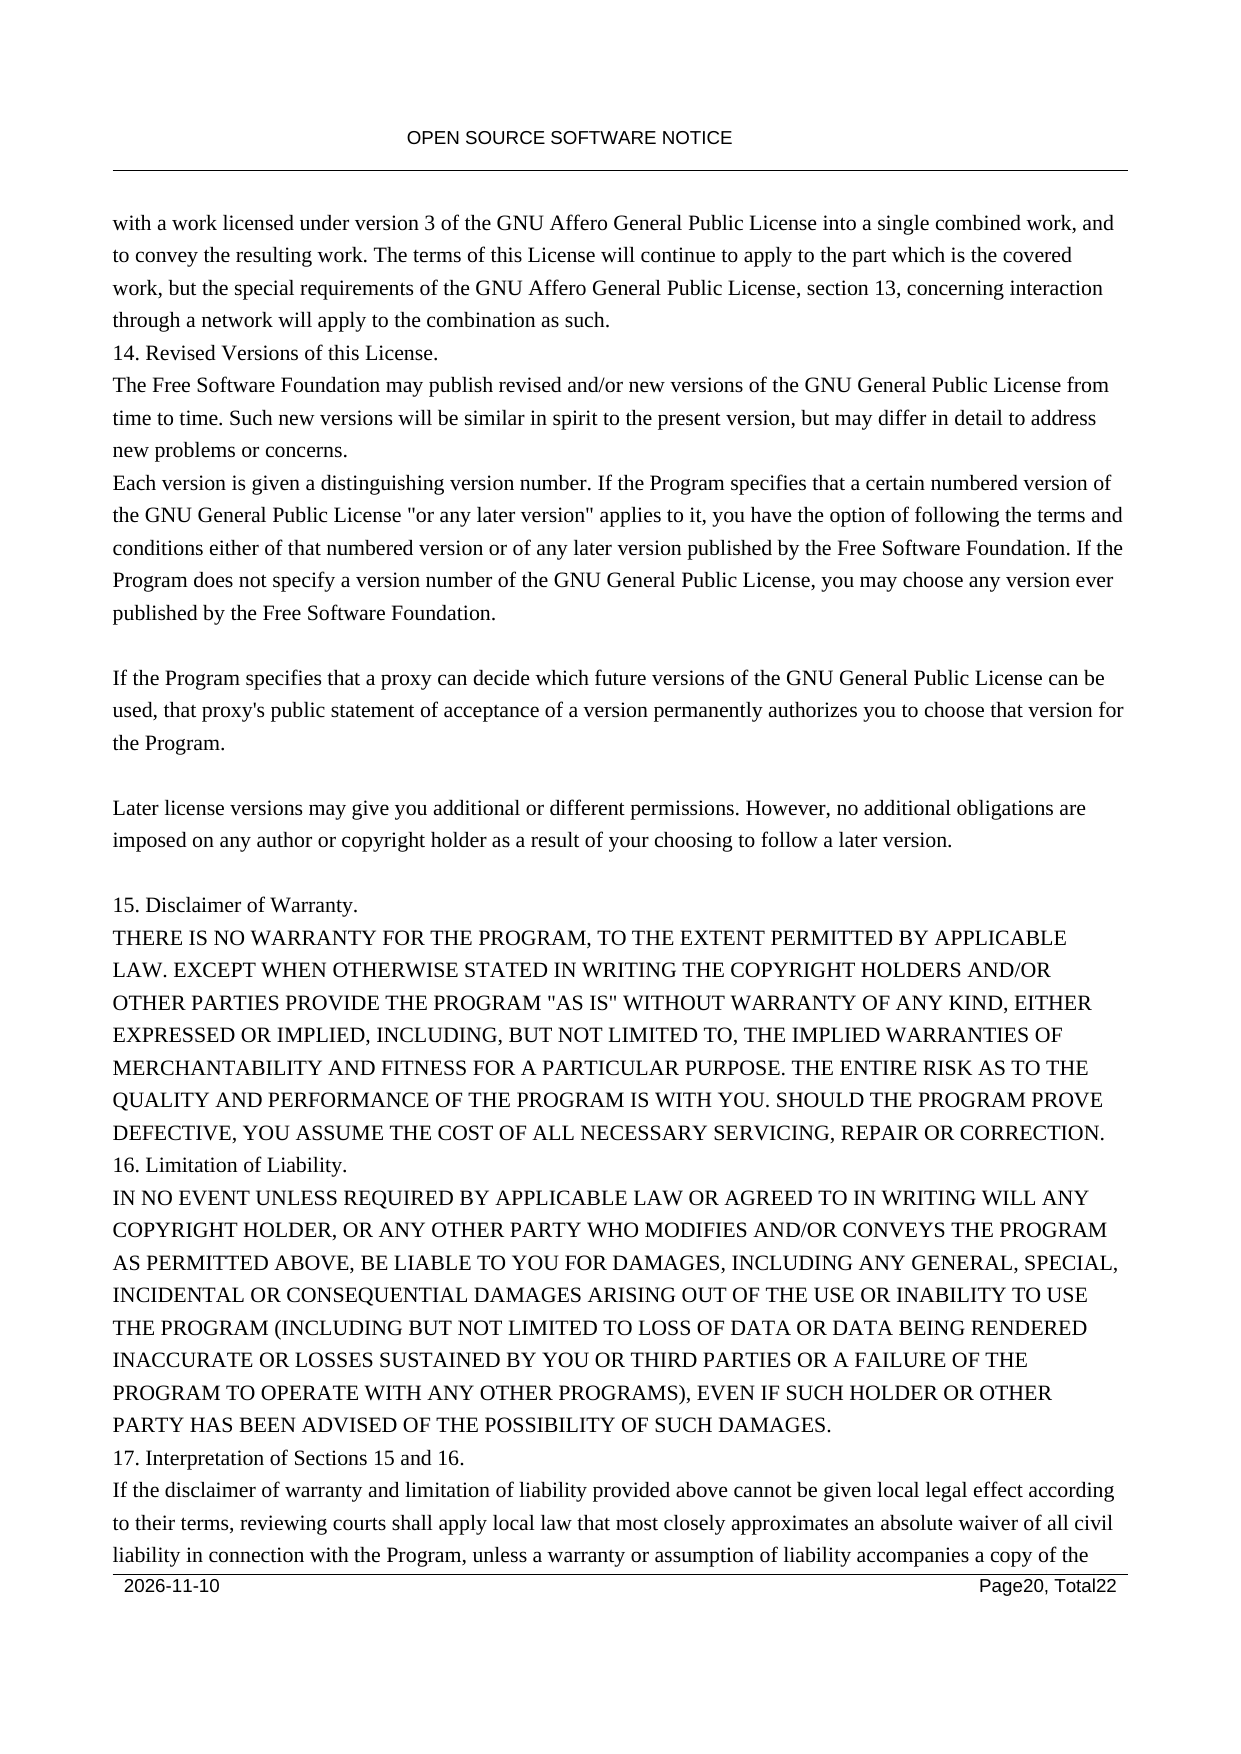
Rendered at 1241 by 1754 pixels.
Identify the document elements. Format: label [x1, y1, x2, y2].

text [112, 206, 1128, 1571]
